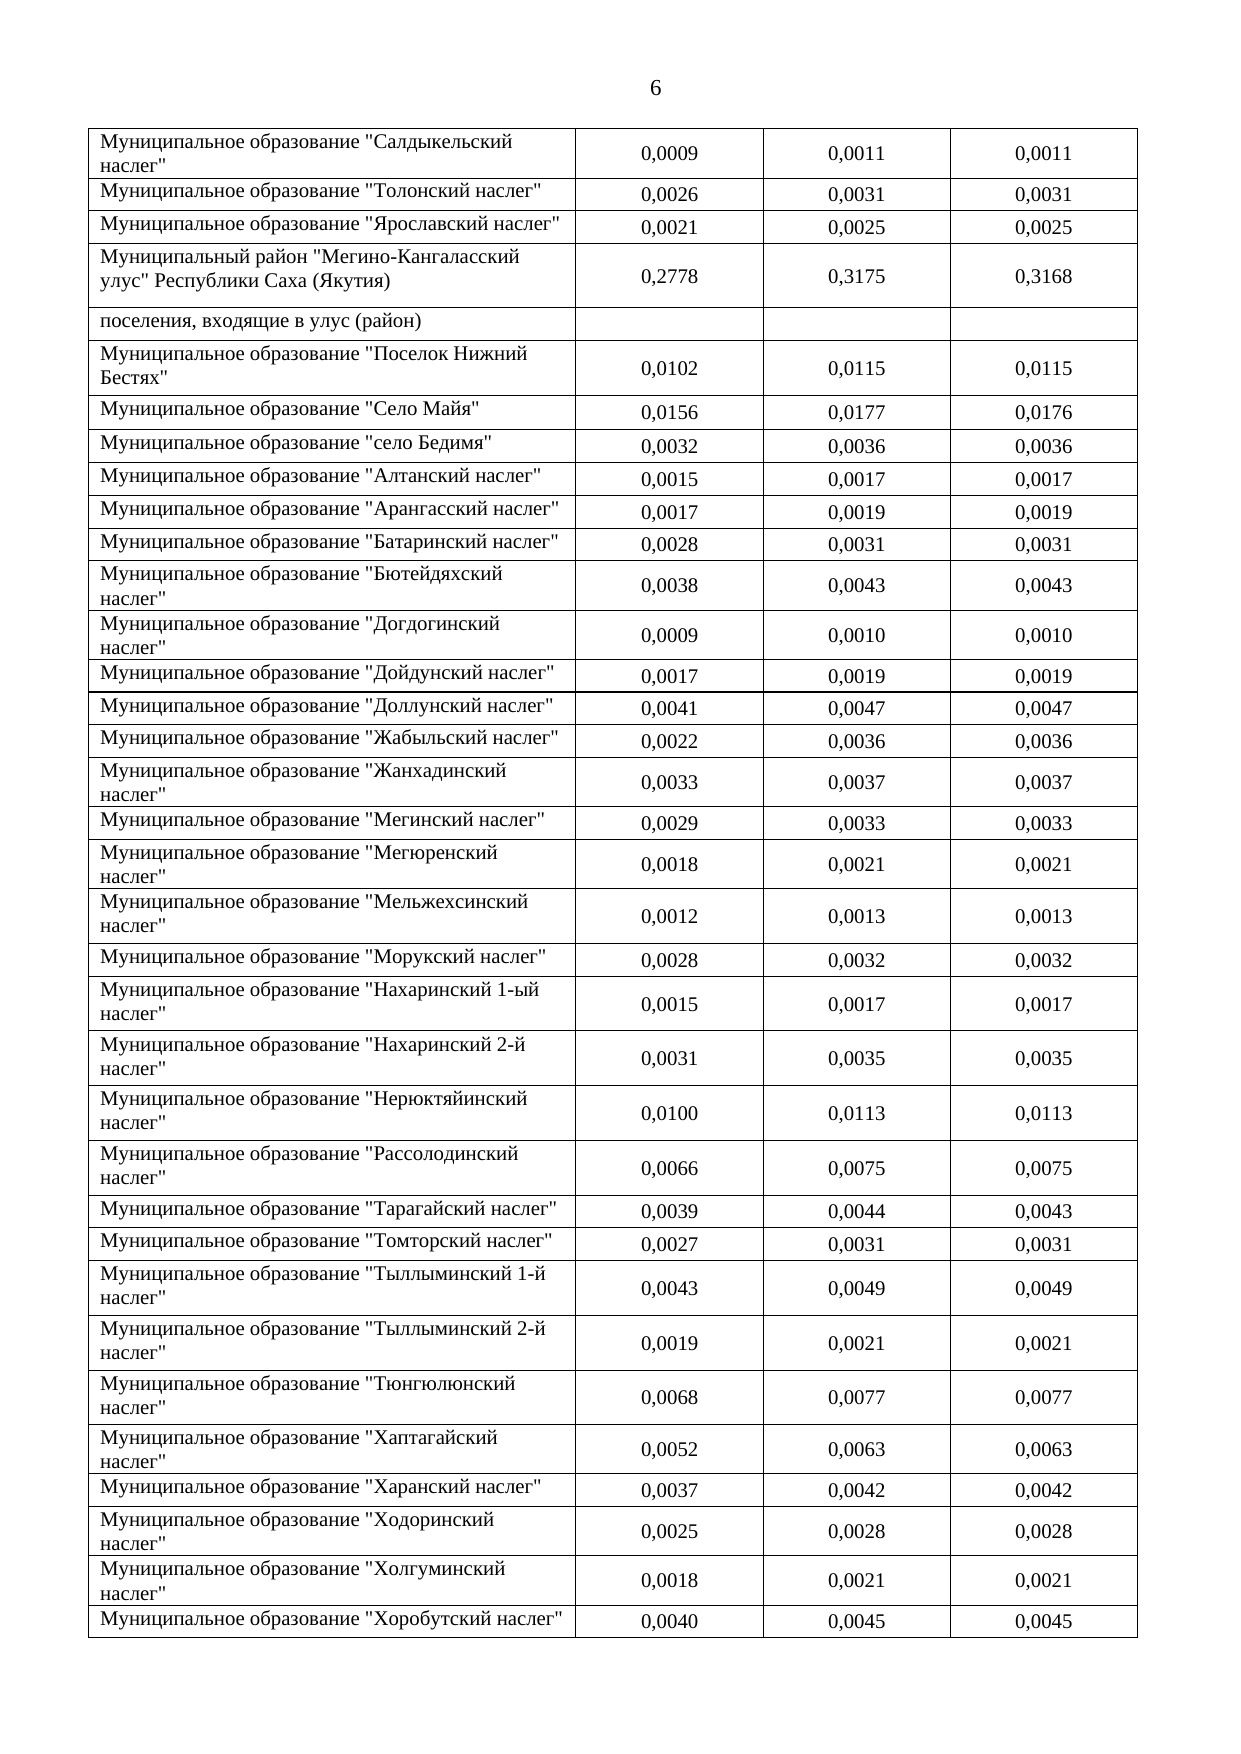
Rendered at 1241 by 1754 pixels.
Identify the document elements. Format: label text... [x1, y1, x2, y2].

table_cell 0,0047 [764, 693, 950, 724]
table_cell Муниципальный район "Мегино-Кангаласский улус" Республики Саха (Якутия) [89, 244, 575, 307]
table_cell 0,0033 [764, 807, 950, 839]
table_cell 0,0102 [576, 341, 763, 394]
table_cell 0,0025 [951, 211, 1137, 243]
table_cell 0,0022 [576, 725, 763, 757]
table_cell 0,0018 [576, 1556, 763, 1604]
table_cell 0,0021 [576, 211, 763, 243]
table_cell 0,0040 [576, 1606, 763, 1637]
table_cell 0,0019 [951, 660, 1137, 691]
table_cell Муниципальное образование "Харанский наслег" [89, 1474, 575, 1506]
table_cell 0,0017 [764, 977, 950, 1030]
table_cell Муниципальное образование "Морукский наслег" [89, 944, 575, 976]
table_cell 0,0043 [951, 561, 1137, 609]
table_cell Муниципальное образование "Мегюренский наслег" [89, 840, 575, 888]
table_cell 0,0021 [951, 840, 1137, 888]
table_cell 0,0044 [764, 1196, 950, 1227]
table_cell Муниципальное образование "Ярославский наслег" [89, 211, 575, 243]
table_cell Муниципальное образование "село Бедимя" [89, 430, 575, 462]
table_cell Муниципальное образование "Бютейдяхский наслег" [89, 561, 575, 609]
table_cell 0,0077 [951, 1371, 1137, 1424]
table_cell 0,0031 [951, 179, 1137, 210]
table_cell 0,0038 [576, 561, 763, 609]
table_cell 0,0032 [764, 944, 950, 976]
table_cell 0,0041 [576, 693, 763, 724]
table_cell 0,0010 [764, 611, 950, 659]
table_cell 0,0019 [764, 660, 950, 691]
table_cell Муниципальное образование "Доллунский наслег" [89, 693, 575, 724]
table_cell 0,0031 [764, 1228, 950, 1260]
table_cell 0,0176 [951, 396, 1137, 429]
table_cell 0,0028 [951, 1507, 1137, 1555]
table_cell [951, 308, 1137, 340]
table_cell 0,0043 [576, 1261, 763, 1315]
table_cell 0,3168 [951, 244, 1137, 307]
table_cell Муниципальное образование "Нахаринский 1-ый наслег" [89, 977, 575, 1030]
table_cell 0,0028 [576, 944, 763, 976]
table_cell 0,0049 [951, 1261, 1137, 1315]
table_cell поселения, входящие в улус (район) [89, 308, 575, 340]
table_cell 0,0027 [576, 1228, 763, 1260]
table_cell 0,0031 [764, 179, 950, 210]
table_cell 0,0115 [764, 341, 950, 394]
table_cell Муниципальное образование "Тюнгюлюнский наслег" [89, 1371, 575, 1424]
table_cell 0,0036 [764, 430, 950, 462]
table_cell 0,0015 [576, 977, 763, 1030]
table_cell 0,0021 [764, 1316, 950, 1369]
table_cell 0,0017 [764, 463, 950, 495]
table_cell 0,3175 [764, 244, 950, 307]
table_cell 0,0013 [951, 889, 1137, 943]
table_cell 0,0011 [764, 129, 950, 177]
table_cell 0,0018 [576, 840, 763, 888]
table_cell Муниципальное образование "Тыллыминский 2-й наслег" [89, 1316, 575, 1369]
table_cell 0,0019 [764, 496, 950, 527]
table_cell 0,0011 [951, 129, 1137, 177]
table_cell 0,0043 [951, 1196, 1137, 1227]
table_cell 0,0021 [951, 1556, 1137, 1604]
table_cell 0,0047 [951, 693, 1137, 724]
table_cell Муниципальное образование "Мельжехсинский наслег" [89, 889, 575, 943]
table_cell 0,0010 [951, 611, 1137, 659]
table_cell Муниципальное образование "Толонский наслег" [89, 179, 575, 210]
table_cell 0,0113 [764, 1086, 950, 1140]
table_cell 0,0025 [764, 211, 950, 243]
table_cell Муниципальное образование "Нахаринский 2-й наслег" [89, 1031, 575, 1085]
table_cell Муниципальное образование "Дойдунский наслег" [89, 660, 575, 691]
table_cell [576, 308, 763, 340]
table_cell 0,0033 [576, 758, 763, 806]
table_cell 0,0037 [764, 758, 950, 806]
table_cell Муниципальное образование "Арангасский наслег" [89, 496, 575, 527]
table_cell 0,0031 [576, 1031, 763, 1085]
table_cell 0,0035 [764, 1031, 950, 1085]
table_cell Муниципальное образование "Село Майя" [89, 396, 575, 429]
table_cell 0,0068 [576, 1371, 763, 1424]
table_cell 0,0017 [951, 977, 1137, 1030]
table_cell Муниципальное образование "Алтанский наслег" [89, 463, 575, 495]
table_cell 0,0029 [576, 807, 763, 839]
table_cell 0,0037 [576, 1474, 763, 1506]
table_cell Муниципальное образование "Томторский наслег" [89, 1228, 575, 1260]
table_cell 0,0156 [576, 396, 763, 429]
table_cell 0,0032 [576, 430, 763, 462]
table_cell Муниципальное образование "Жабыльский наслег" [89, 725, 575, 757]
table_cell Муниципальное образование "Мегинский наслег" [89, 807, 575, 839]
table_cell 0,0100 [576, 1086, 763, 1140]
table_cell Муниципальное образование "Хоробутский наслег" [89, 1606, 575, 1637]
table_cell 0,0063 [764, 1425, 950, 1473]
table_cell 0,0032 [951, 944, 1137, 976]
table_cell 0,0043 [764, 561, 950, 609]
table_cell 0,0052 [576, 1425, 763, 1473]
table_cell 0,0019 [951, 496, 1137, 527]
table_cell 0,0042 [951, 1474, 1137, 1506]
table_cell 0,0021 [764, 840, 950, 888]
table_cell Муниципальное образование "Холгуминский наслег" [89, 1556, 575, 1604]
table_cell 0,0013 [764, 889, 950, 943]
table_cell Муниципальное образование "Жанхадинский наслег" [89, 758, 575, 806]
table_cell 0,0115 [951, 341, 1137, 394]
table_cell 0,0042 [764, 1474, 950, 1506]
table_cell 0,0066 [576, 1141, 763, 1194]
table_cell 0,0075 [764, 1141, 950, 1194]
table_cell 0,0026 [576, 179, 763, 210]
table_cell 0,0019 [576, 1316, 763, 1369]
table_cell Муниципальное образование "Нерюктяйинский наслег" [89, 1086, 575, 1140]
table_cell Муниципальное образование "Хаптагайский наслег" [89, 1425, 575, 1473]
table_cell 0,0028 [576, 529, 763, 560]
table_cell 0,0045 [951, 1606, 1137, 1637]
table_cell 0,0012 [576, 889, 763, 943]
table_cell Муниципальное образование "Ходоринский наслег" [89, 1507, 575, 1555]
table_cell 0,0075 [951, 1141, 1137, 1194]
table_cell 0,0009 [576, 611, 763, 659]
table_cell 0,0049 [764, 1261, 950, 1315]
table_cell [764, 308, 950, 340]
table_cell 0,0031 [764, 529, 950, 560]
table_cell Муниципальное образование "Тарагайский наслег" [89, 1196, 575, 1227]
table_cell Муниципальное образование "Поселок Нижний Бестях" [89, 341, 575, 394]
table_cell 0,0037 [951, 758, 1137, 806]
table_cell 0,0015 [576, 463, 763, 495]
table_cell 0,0031 [951, 529, 1137, 560]
table_cell 0,0031 [951, 1228, 1137, 1260]
table_cell Муниципальное образование "Рассолодинский наслег" [89, 1141, 575, 1194]
table_cell 0,0036 [764, 725, 950, 757]
table_cell Муниципальное образование "Тыллыминский 1-й наслег" [89, 1261, 575, 1315]
table_cell 0,0033 [951, 807, 1137, 839]
table_cell Муниципальное образование "Салдыкельский наслег" [89, 129, 575, 177]
table_cell Муниципальное образование "Догдогинский наслег" [89, 611, 575, 659]
table_cell 0,0009 [576, 129, 763, 177]
table_cell 0,2778 [576, 244, 763, 307]
table_cell 0,0017 [951, 463, 1137, 495]
table_cell 0,0021 [951, 1316, 1137, 1369]
table_cell 0,0077 [764, 1371, 950, 1424]
table_cell Муниципальное образование "Батаринский наслег" [89, 529, 575, 560]
table_cell 0,0025 [576, 1507, 763, 1555]
table_cell 0,0017 [576, 496, 763, 527]
table_cell 0,0035 [951, 1031, 1137, 1085]
table_cell 0,0045 [764, 1606, 950, 1637]
table_cell 0,0177 [764, 396, 950, 429]
table_cell 0,0036 [951, 430, 1137, 462]
table_cell 0,0039 [576, 1196, 763, 1227]
table_cell 0,0113 [951, 1086, 1137, 1140]
table_cell 0,0017 [576, 660, 763, 691]
table_cell 0,0021 [764, 1556, 950, 1604]
table_cell 0,0036 [951, 725, 1137, 757]
table_cell 0,0028 [764, 1507, 950, 1555]
table_cell 0,0063 [951, 1425, 1137, 1473]
